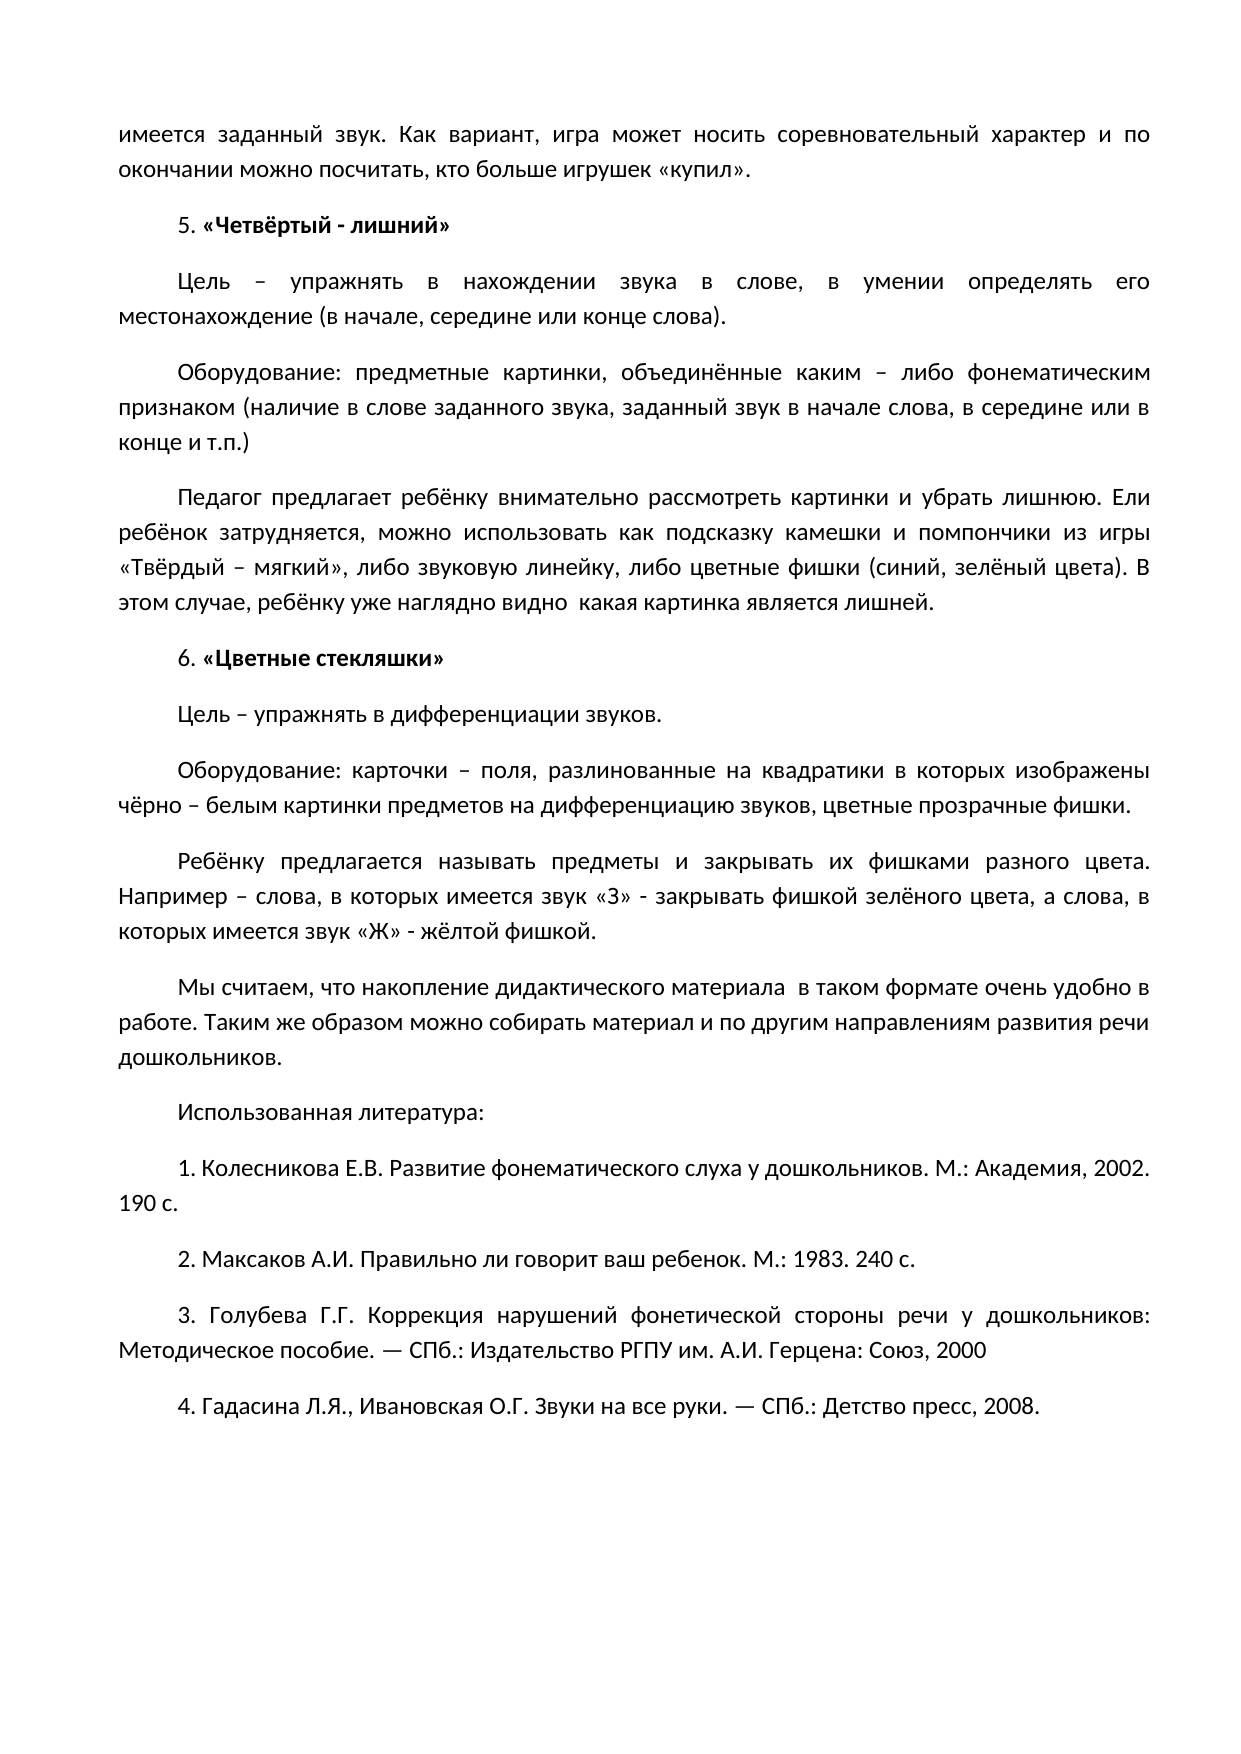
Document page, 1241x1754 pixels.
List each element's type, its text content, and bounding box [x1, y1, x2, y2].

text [118, 118, 1152, 184]
text Мы считаем, что накопление дидактического материала в таком формате очень удобно в работе. Таким же образом можно собирать материал и по другим направлениям развития речи дошкольников. [118, 971, 1152, 1071]
text Педагог предлагает ребёнку внимательно рассмотреть картинки и убрать лишнюю. Ели ребёнок затрудняется, можно использовать как подсказку камешки и помпончики из игры «Твёрдый – мягкий», либо звуковую линейку, либо цветные фишки (синий, зелёный цвета). В этом случае, ребёнку уже наглядно видно какая картинка является лишней. [118, 481, 1152, 617]
text Использованная литература: [118, 1096, 1152, 1127]
text 3. Голубева Г.Г. Коррекция нарушений фонетической стороны речи у дошкольников: Методическое пособие. — СПб.: Издательство РГПУ им. А.И. Герцена: Союз, 2000 [118, 1299, 1152, 1364]
text Ребёнку предлагается называть предметы и закрывать их фишками разного цвета. Например – слова, в которых имеется звук «З» - закрывать фишкой зелёного цвета, а слова, в которых имеется звук «Ж» - жёлтой фишкой. [118, 845, 1152, 945]
text Цель – упражнять в нахождении звука в слове, в умении определять его местонахождение (в начале, середине или конце слова). [118, 265, 1152, 330]
text 1. Колесникова Е.В. Развитие фонематического слуха у дошкольников. М.: Академия, 2002. 190 с. [118, 1152, 1152, 1218]
text 5. «Четвёртый - лишний» [118, 209, 1152, 239]
text Цель – упражнять в дифференциации звуков. [118, 698, 1152, 729]
text Оборудование: предметные картинки, объединённые каким – либо фонематическим признаком (наличие в слове заданного звука, заданный звук в начале слова, в середине или в конце и т.п.) [118, 356, 1152, 456]
text 4. Гадасина Л.Я., Ивановская О.Г. Звуки на все руки. — СПб.: Детство пресс, 2008. [118, 1390, 1152, 1420]
text Оборудование: карточки – поля, разлинованные на квадратики в которых изображены чёрно – белым картинки предметов на дифференциацию звуков, цветные прозрачные фишки. [118, 754, 1152, 819]
text 2. Максаков А.И. Правильно ли говорит ваш ребенок. М.: 1983. 240 с. [118, 1243, 1152, 1274]
text 6. «Цветные стекляшки» [118, 642, 1152, 673]
